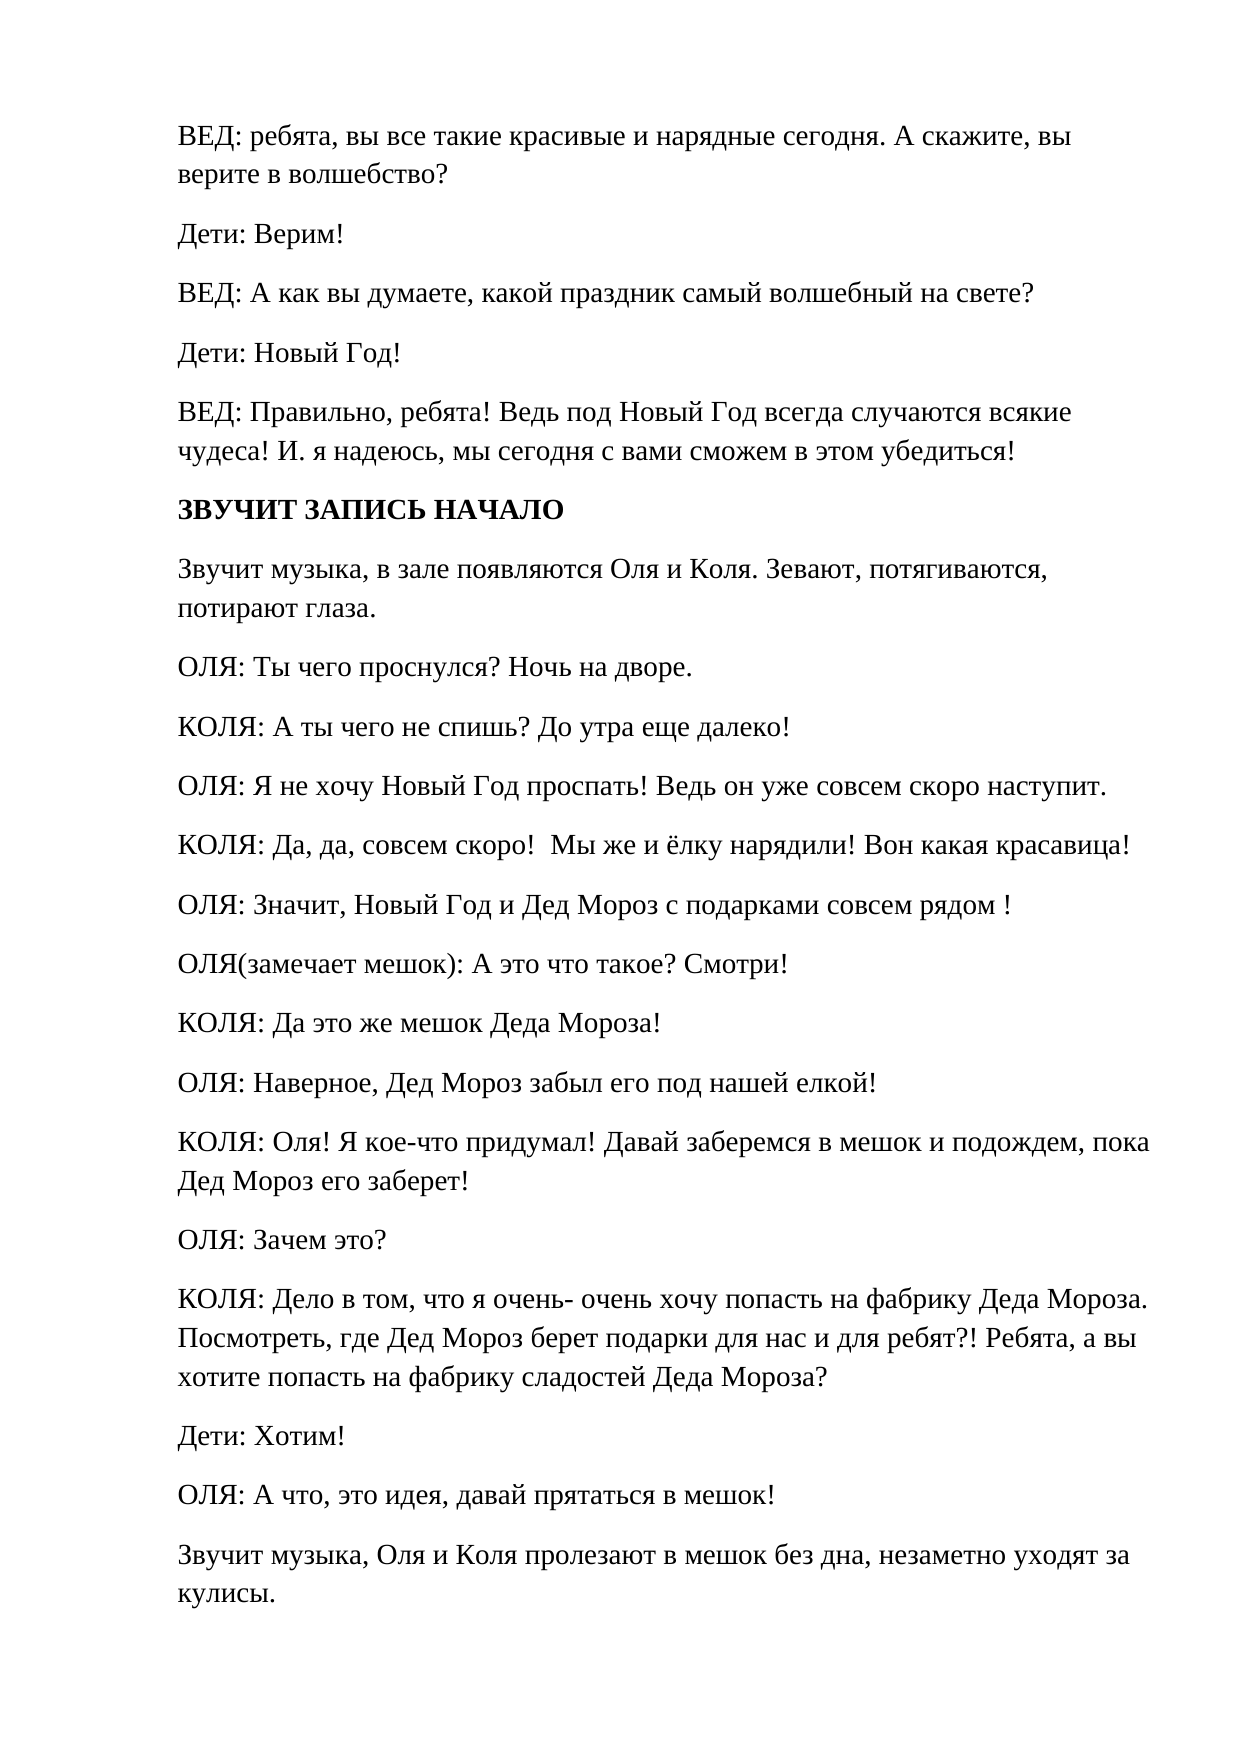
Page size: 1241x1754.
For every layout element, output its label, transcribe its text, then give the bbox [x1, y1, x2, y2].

text КОЛЯ: Да, да, совсем скоро! Мы же и ёлку нарядили! Вон какая красавица! [177, 827, 1152, 861]
text ОЛЯ: Наверное, Дед Мороз забыл его под нашей елкой! [177, 1065, 1152, 1098]
text ВЕД: Правильно, ребята! Ведь под Новый Год всегда случаются всякие чудеса! И. я надеюсь, мы сегодня с вами сможем в этом убедиться! [177, 394, 1152, 466]
text Дети: Верим! [177, 216, 1152, 249]
text Дети: Хотим! [177, 1418, 1152, 1452]
text Звучит музыка, в зале появляются Оля и Коля. Зевают, потягиваются, потирают глаза. [177, 551, 1152, 623]
text ВЕД: А как вы думаете, какой праздник самый волшебный на свете? [177, 275, 1152, 309]
text ОЛЯ: Значит, Новый Год и Дед Мороз с подарками совсем рядом ! [177, 887, 1152, 920]
text Звучит музыка, Оля и Коля пролезают в мешок без дна, незаметно уходят за кулисы. [177, 1537, 1152, 1609]
text Дети: Новый Год! [177, 335, 1152, 368]
text ОЛЯ: Я не хочу Новый Год проспать! Ведь он уже совсем скоро наступит. [177, 768, 1152, 802]
text ОЛЯ: Ты чего проснулся? Ночь на дворе. [177, 649, 1152, 683]
text ОЛЯ: Зачем это? [177, 1222, 1152, 1256]
text КОЛЯ: Да это же мешок Деда Мороза! [177, 1006, 1152, 1039]
text ЗВУЧИТ ЗАПИСЬ НАЧАЛО [177, 492, 1152, 526]
text КОЛЯ: Дело в том, что я очень- очень хочу попасть на фабрику Деда Мороза. Посмотреть, где Дед Мороз берет подарки для нас и для ребят?! Ребята, а вы хотите попасть на фабрику сладостей Деда Мороза? [177, 1282, 1152, 1392]
text КОЛЯ: А ты чего не спишь? До утра еще далеко! [177, 709, 1152, 742]
text ВЕД: ребята, вы все такие красивые и нарядные сегодня. А скажите, вы верите в волшебство? [177, 118, 1152, 190]
text ОЛЯ(замечает мешок): А это что такое? Смотри! [177, 946, 1152, 980]
text ОЛЯ: А что, это идея, давай прятаться в мешок! [177, 1477, 1152, 1511]
text КОЛЯ: Оля! Я кое-что придумал! Давай заберемся в мешок и подождем, пока Дед Мороз его заберет! [177, 1124, 1152, 1196]
